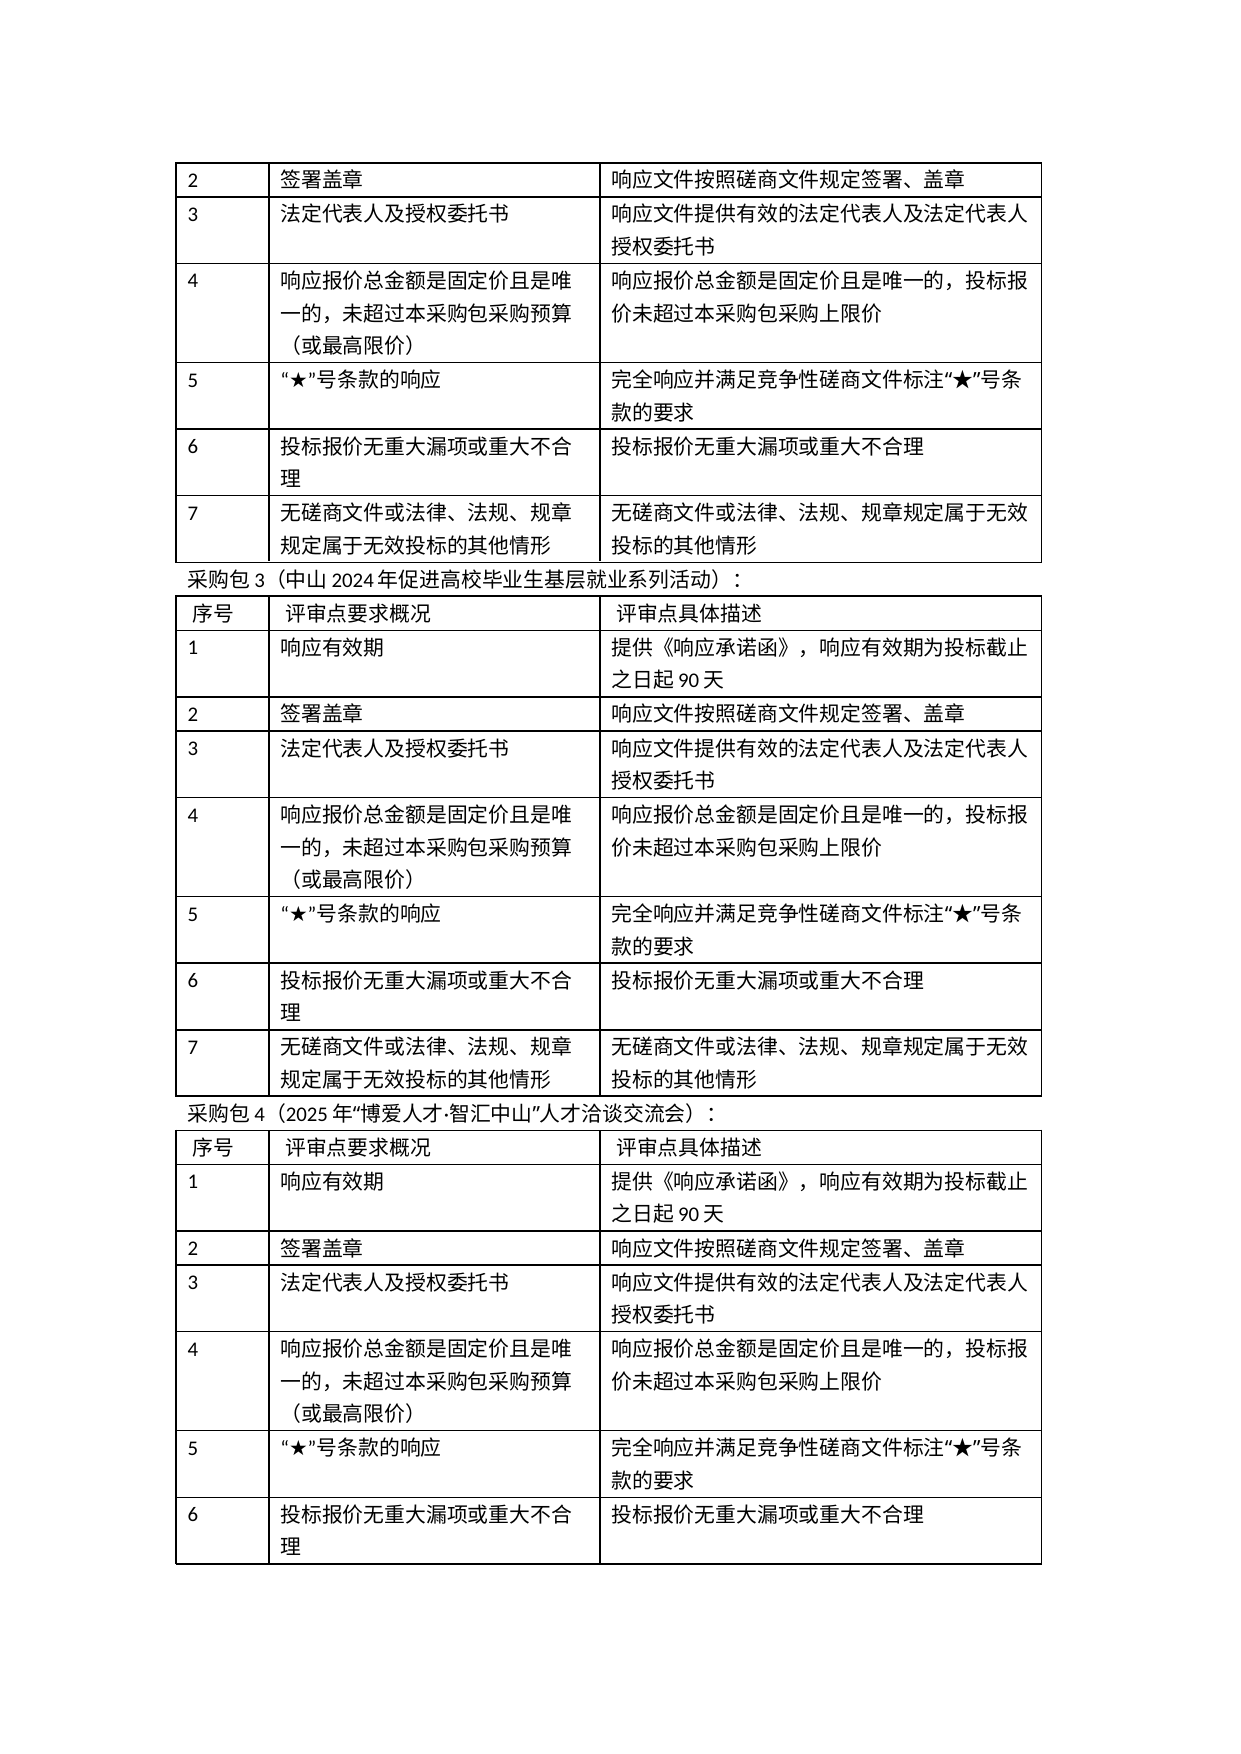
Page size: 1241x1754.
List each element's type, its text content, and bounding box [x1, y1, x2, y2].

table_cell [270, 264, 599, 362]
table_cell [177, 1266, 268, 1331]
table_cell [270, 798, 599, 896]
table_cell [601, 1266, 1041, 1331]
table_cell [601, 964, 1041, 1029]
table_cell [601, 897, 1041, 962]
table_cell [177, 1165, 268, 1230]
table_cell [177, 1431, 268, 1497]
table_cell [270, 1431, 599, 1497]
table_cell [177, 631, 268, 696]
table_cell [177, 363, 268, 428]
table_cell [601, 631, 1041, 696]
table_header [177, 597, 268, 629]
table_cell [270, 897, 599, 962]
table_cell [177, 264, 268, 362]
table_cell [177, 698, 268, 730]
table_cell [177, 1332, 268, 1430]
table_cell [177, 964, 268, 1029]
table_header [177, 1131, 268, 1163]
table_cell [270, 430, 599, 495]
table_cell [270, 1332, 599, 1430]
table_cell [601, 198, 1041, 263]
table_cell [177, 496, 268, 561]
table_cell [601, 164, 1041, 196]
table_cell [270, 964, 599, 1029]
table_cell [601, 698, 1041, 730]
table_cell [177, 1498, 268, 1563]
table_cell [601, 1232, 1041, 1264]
text 采购包4（2025年“博爱人才·智汇中山”人才洽谈交流会）： [187, 1097, 1053, 1129]
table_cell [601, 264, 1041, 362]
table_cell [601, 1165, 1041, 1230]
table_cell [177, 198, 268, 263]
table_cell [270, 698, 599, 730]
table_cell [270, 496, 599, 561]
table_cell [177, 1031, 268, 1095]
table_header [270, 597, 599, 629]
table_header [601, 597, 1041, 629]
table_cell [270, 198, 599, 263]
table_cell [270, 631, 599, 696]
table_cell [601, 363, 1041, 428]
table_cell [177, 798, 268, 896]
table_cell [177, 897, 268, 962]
text 采购包3（中山2024年促进高校毕业生基层就业系列活动）： [187, 563, 1053, 595]
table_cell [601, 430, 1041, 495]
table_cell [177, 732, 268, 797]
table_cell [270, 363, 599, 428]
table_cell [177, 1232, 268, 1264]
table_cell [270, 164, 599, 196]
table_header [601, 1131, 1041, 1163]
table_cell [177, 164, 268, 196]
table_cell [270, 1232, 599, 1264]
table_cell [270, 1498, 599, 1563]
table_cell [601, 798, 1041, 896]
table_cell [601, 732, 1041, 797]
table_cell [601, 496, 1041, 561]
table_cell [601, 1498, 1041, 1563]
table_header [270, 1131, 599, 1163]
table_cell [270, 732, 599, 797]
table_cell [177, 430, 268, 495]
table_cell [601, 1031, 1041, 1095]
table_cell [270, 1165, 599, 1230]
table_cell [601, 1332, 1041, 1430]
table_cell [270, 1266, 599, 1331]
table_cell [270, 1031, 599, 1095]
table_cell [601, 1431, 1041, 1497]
